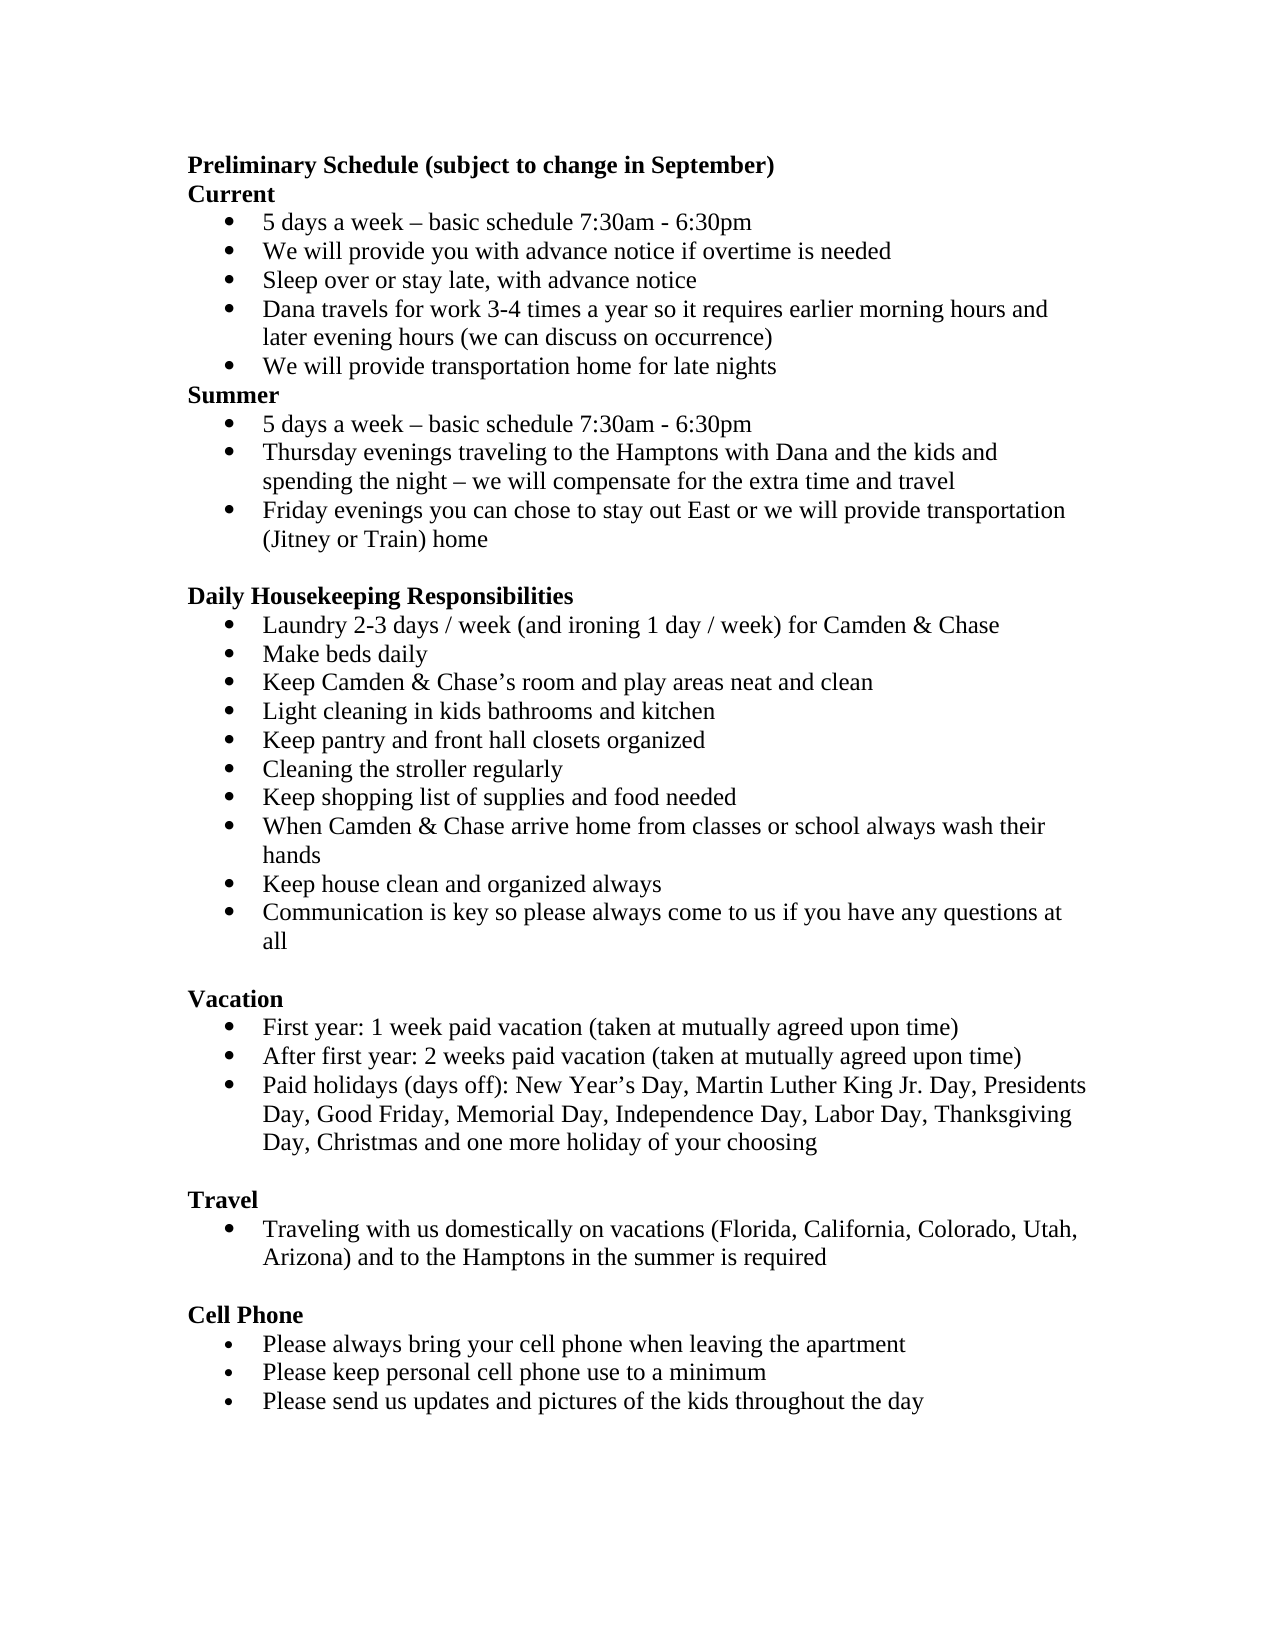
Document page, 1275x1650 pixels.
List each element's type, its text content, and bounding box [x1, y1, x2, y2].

list Please send us updates and pictures of the kids throughout the day [225, 1386, 1087, 1415]
text Current [187, 179, 1087, 207]
list Keep Camden & Chase’s room and play areas neat and clean [225, 667, 1087, 696]
text Vacation [187, 984, 1087, 1012]
list Communication is key so please always come to us if you have any questions at all [225, 897, 1087, 955]
list 5 days a week – basic schedule 7:30am - 6:30pm [225, 409, 1087, 437]
text Preliminary Schedule (subject to change in September) [187, 150, 1087, 179]
list Paid holidays (days off): New Year’s Day, Martin Luther King Jr. Day, Presidents Day, Good Friday, Memorial Day, Independence Day, Labor Day, Thanksgiving Day, Christmas and one more holiday of your choosing [225, 1070, 1087, 1156]
list Keep pantry and front hall closets organized [225, 725, 1087, 754]
list Traveling with us domestically on vacations (Florida, California, Colorado, Utah, Arizona) and to the Hamptons in the summer is required [225, 1214, 1087, 1271]
list We will provide transportation home for late nights [225, 351, 1087, 380]
list Please always bring your cell phone when leaving the apartment [225, 1329, 1087, 1357]
text Travel [187, 1185, 1087, 1214]
list Sleep over or stay late, with advance notice [225, 265, 1087, 294]
list Keep shopping list of supplies and food needed [225, 782, 1087, 811]
list Keep house clean and organized always [225, 869, 1087, 897]
text Daily Housekeeping Responsibilities [187, 581, 1087, 610]
list We will provide you with advance notice if overtime is needed [225, 236, 1087, 265]
text Cell Phone [187, 1300, 1087, 1329]
list Dana travels for work 3-4 times a year so it requires earlier morning hours and later evening hours (we can discuss on occurrence) [225, 294, 1087, 351]
list Friday evenings you can chose to stay out East or we will provide transportation (Jitney or Train) home [225, 495, 1087, 552]
list 5 days a week – basic schedule 7:30am - 6:30pm [225, 207, 1087, 236]
list Laundry 2-3 days / week (and ironing 1 day / week) for Camden & Chase [225, 610, 1087, 639]
list When Camden & Chase arrive home from classes or school always wash their hands [225, 811, 1087, 869]
list Light cleaning in kids bathrooms and kitchen [225, 696, 1087, 725]
list Make beds daily [225, 639, 1087, 667]
text Summer [187, 380, 1087, 409]
list Please keep personal cell phone use to a minimum [225, 1357, 1087, 1386]
list Cleaning the stroller regularly [225, 754, 1087, 782]
list First year: 1 week paid vacation (taken at mutually agreed upon time) [225, 1012, 1087, 1041]
list Thursday evenings traveling to the Hamptons with Dana and the kids and spending the night – we will compensate for the extra time and travel [225, 437, 1087, 495]
list After first year: 2 weeks paid vacation (taken at mutually agreed upon time) [225, 1041, 1087, 1070]
